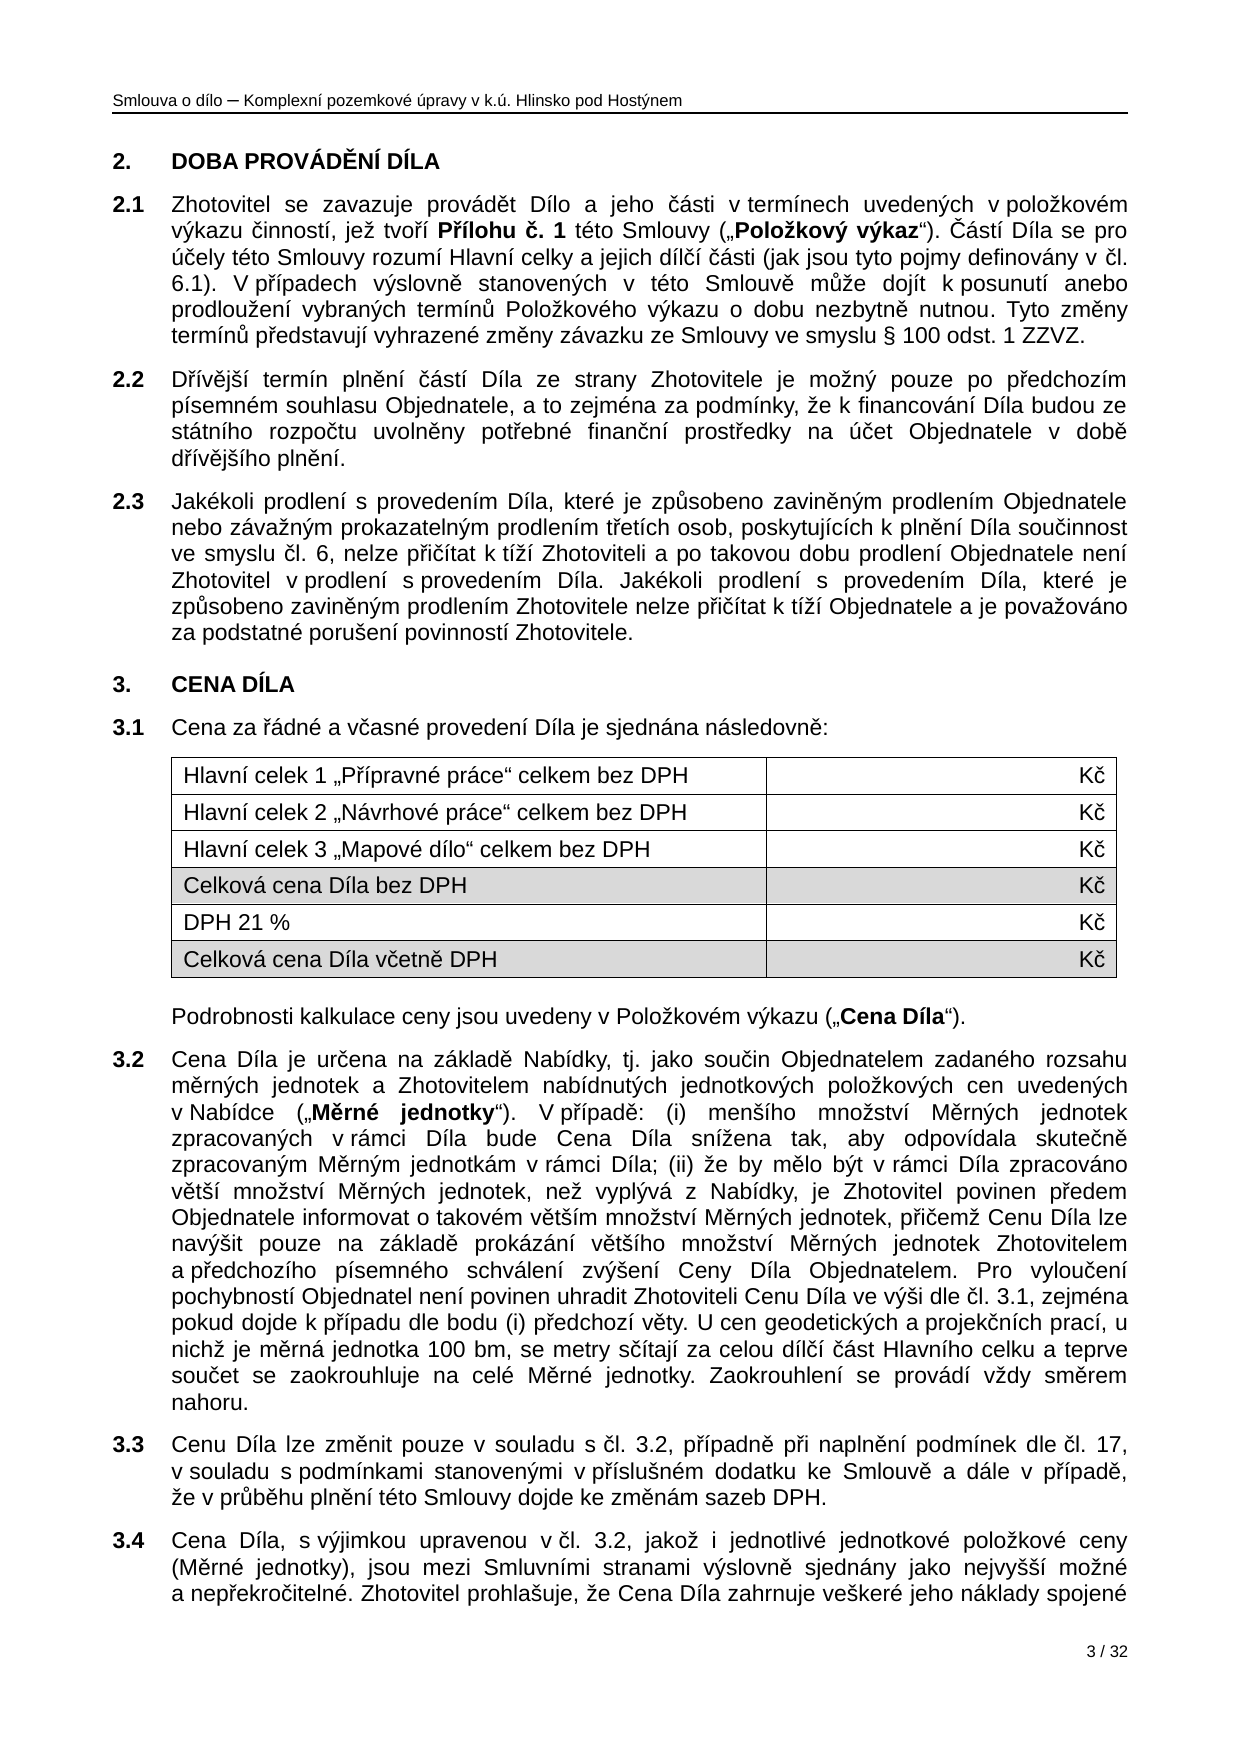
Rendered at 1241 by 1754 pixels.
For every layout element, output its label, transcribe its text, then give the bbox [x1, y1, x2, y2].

table_cell Hlavní celek 2 „Návrhové práce“ celkem bez DPH [172, 795, 766, 830]
table_cell Kč [767, 795, 1116, 830]
table_cell Kč [767, 831, 1116, 867]
list Podrobnosti kalkulace ceny jsou uvedeny v Položkovém výkazu („Cena Díla“). [171, 1003, 1128, 1029]
text Dřívější termín plnění částí Díla ze strany Zhotovitele je možný pouze po předchozím písemném souhlasu Objednatele, a to zejména za podmínky, že k financování Díla budou ze státního rozpočtu uvolněny potřebné finanční prostředky na účet Objednatele v době dřívějšího plnění. [112, 366, 1128, 471]
text Cena díla [112, 671, 1128, 697]
table_cell Celková cena Díla bez DPH [172, 868, 766, 903]
table_cell Kč [767, 905, 1116, 940]
table_header Kč [767, 758, 1116, 793]
text Jakékoli prodlení s provedením Díla, které je způsobeno zaviněným prodlením Objednatele nebo závažným prokazatelným prodlením třetích osob, poskytujících k plnění Díla součinnost ve smyslu čl. 6, nelze přičítat k tíží Zhotoviteli a po takovou dobu prodlení Objednatele není Zhotovitel v prodlení s provedením Díla. Jakékoli prodlení s provedením Díla, které je způsobeno zaviněným prodlením Zhotovitele nelze přičítat k tíží Objednatele a je považováno za podstatné porušení povinností Zhotovitele. [112, 488, 1128, 646]
table_cell Kč [767, 868, 1116, 903]
table_header Hlavní celek 1 „Přípravné práce“ celkem bez DPH [172, 758, 766, 793]
text Cena Díla je určena na základě Nabídky, tj. jako součin Objednatelem zadaného rozsahu měrných jednotek a Zhotovitelem nabídnutých jednotkových položkových cen uvedených v Nabídce („Měrné jednotky“). V případě: (i) menšího množství Měrných jednotek zpracovaných v rámci Díla bude Cena Díla snížena tak, aby odpovídala skutečně zpracovaným Měrným jednotkám v rámci Díla; (ii) že by mělo být v rámci Díla zpracováno větší množství Měrných jednotek, než vyplývá z Nabídky, je Zhotovitel povinen předem Objednatele informovat o takovém větším množství Měrných jednotek, přičemž Cenu Díla lze navýšit pouze na základě prokázání většího množství Měrných jednotek Zhotovitelem a předchozího písemného schválení zvýšení Ceny Díla Objednatelem. Pro vyloučení pochybností Objednatel není povinen uhradit Zhotoviteli Cenu Díla ve výši dle čl. 3.1, zejména pokud dojde k případu dle bodu (i) předchozí věty. U cen geodetických a projekčních prací, u nichž je měrná jednotka 100 bm, se metry sčítají za celou dílčí část Hlavního celku a teprve součet se zaokrouhluje na celé Měrné jednotky. Zaokrouhlení se provádí vždy směrem nahoru. [112, 1046, 1128, 1415]
text Doba PROVÁDĚNÍ díla [112, 148, 1128, 174]
text Cenu Díla lze změnit pouze v souladu s čl. 3.2, případně při naplnění podmínek dle čl. 17, v souladu s podmínkami stanovenými v příslušném dodatku ke Smlouvě a dále v případě, že v průběhu plnění této Smlouvy dojde ke změnám sazeb DPH. [112, 1431, 1128, 1511]
text Zhotovitel se zavazuje provádět Dílo a jeho části v termínech uvedených v položkovém výkazu činností, jež tvoří Přílohu č. 1 této Smlouvy („Položkový výkaz“). Částí Díla se pro účely této Smlouvy rozumí Hlavní celky a jejich dílčí části (jak jsou tyto pojmy definovány v čl. 6.1). V případech výslovně stanovených v této Smlouvě může dojít k posunutí anebo prodloužení vybraných termínů Položkového výkazu o dobu nezbytně nutnou. Tyto změny termínů představují vyhrazené změny závazku ze Smlouvy ve smyslu § 100 odst. 1 ZZVZ. [112, 191, 1128, 349]
table_cell Kč [767, 941, 1116, 977]
text Cena za řádné a včasné provedení Díla je sjednána následovně: [112, 714, 1128, 740]
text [112, 1527, 1128, 1606]
table_cell Celková cena Díla včetně DPH [172, 941, 766, 977]
table_cell DPH 21 % [172, 905, 766, 940]
table_cell Hlavní celek 3 „Mapové dílo“ celkem bez DPH [172, 831, 766, 867]
